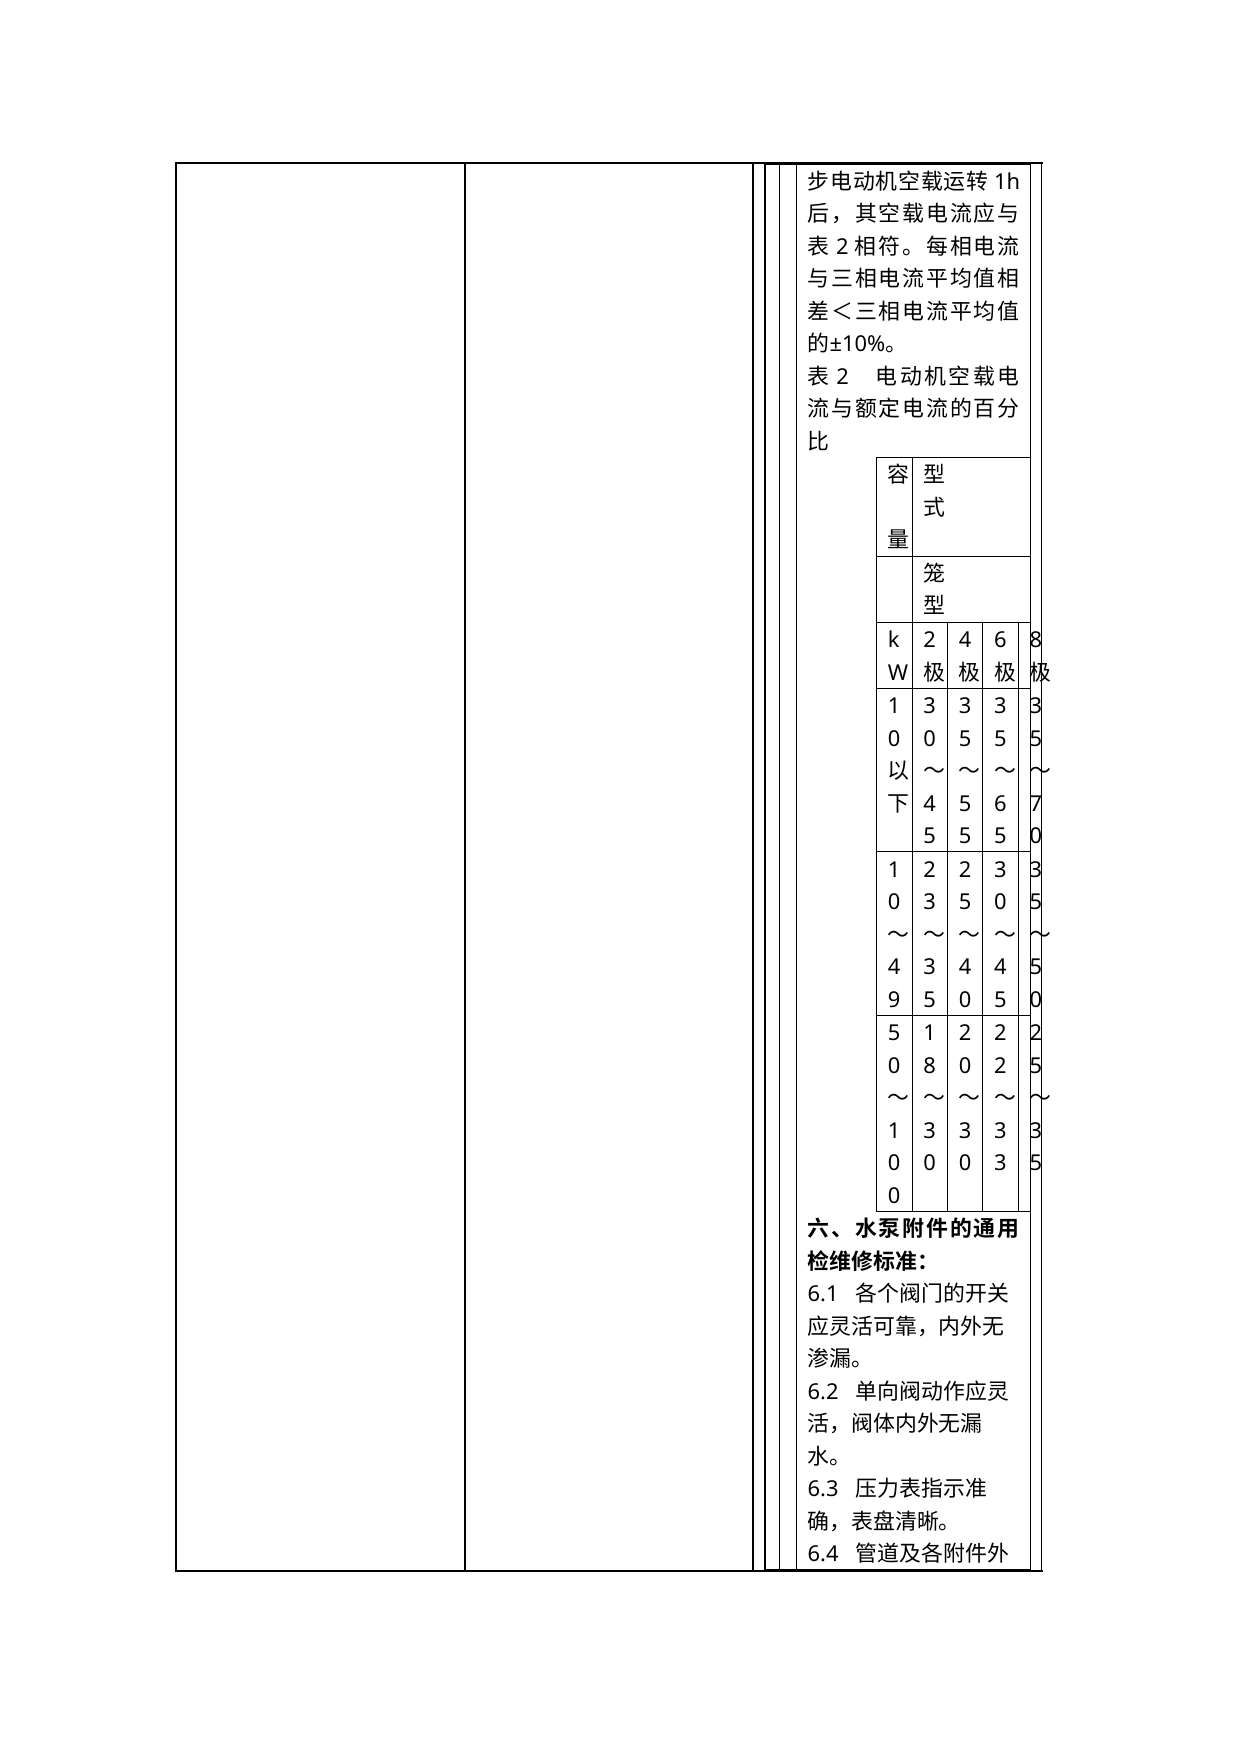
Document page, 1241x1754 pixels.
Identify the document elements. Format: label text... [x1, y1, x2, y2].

table_cell [1032, 993, 1038, 1006]
table_cell [1031, 901, 1038, 908]
table_cell [1031, 1026, 1038, 1037]
table_cell [754, 164, 764, 1570]
table_cell [1031, 1162, 1038, 1169]
table_cell 1 [177, 164, 464, 1570]
table_cell [1032, 829, 1038, 842]
table_cell [1031, 933, 1041, 1096]
table_cell [466, 164, 752, 1570]
table_cell [1031, 966, 1038, 973]
table_cell [1031, 164, 1041, 769]
table_cell [1031, 769, 1041, 933]
table_cell [780, 165, 796, 1569]
table_cell [797, 165, 1030, 1569]
table_cell [766, 165, 779, 1569]
table_cell [1031, 1065, 1038, 1072]
table_cell [1031, 1096, 1041, 1570]
